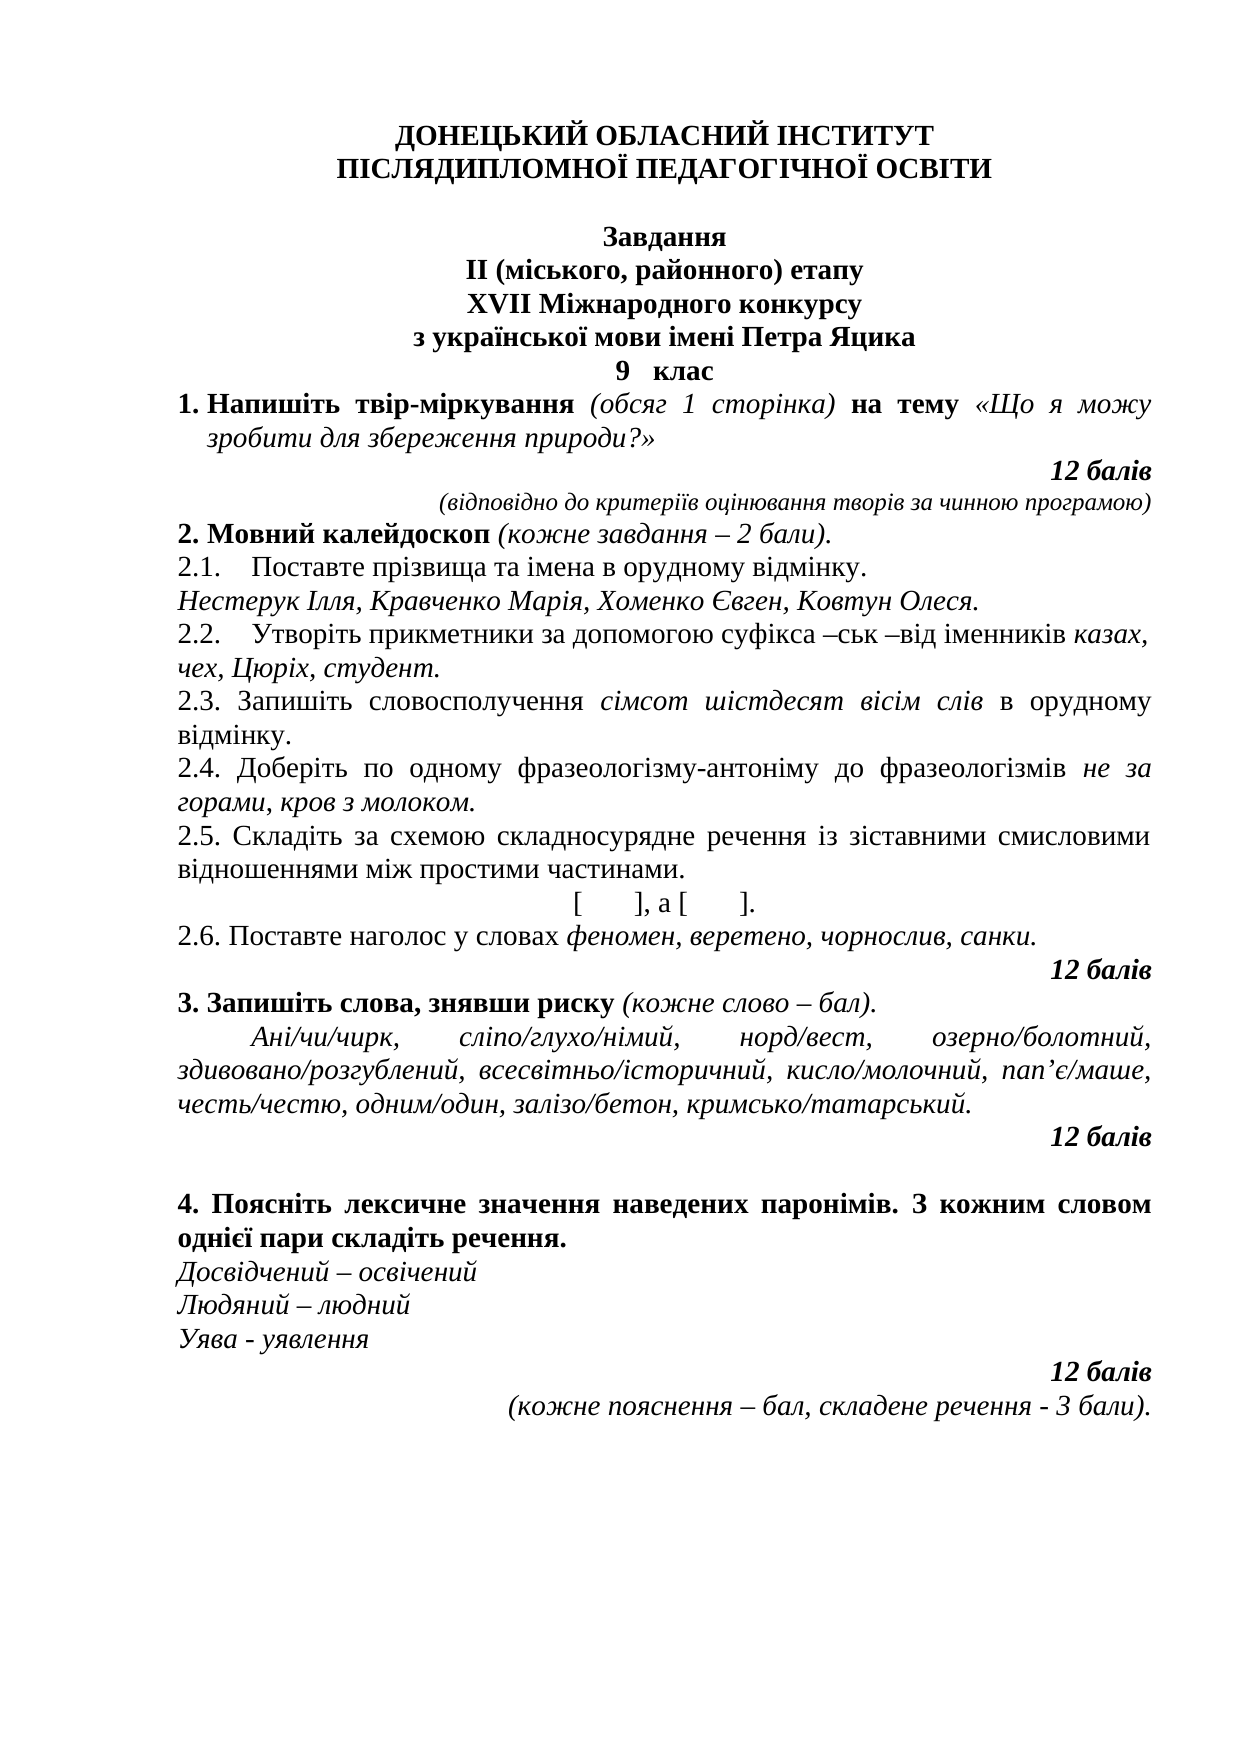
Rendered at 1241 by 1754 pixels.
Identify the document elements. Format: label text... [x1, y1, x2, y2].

list Мовний калейдоскоп (кожне завдання – 2 бали). [177, 516, 1152, 549]
text 2.6. Поставте наголос у словах феномен, веретено, чорнослив, санки. [177, 918, 1152, 952]
text Завдання [177, 219, 1152, 252]
text [ ], а [ ]. [177, 885, 1152, 918]
text 4. Поясніть лексичне значення наведених паронімів. З кожним словом однієї пари складіть речення. [177, 1187, 1152, 1254]
text 12 балів [177, 1119, 1152, 1153]
text Досвідчений – освічений [177, 1254, 1152, 1287]
text ДОНЕЦЬКИЙ ОБЛАСНИЙ ІНСТИТУТ [177, 118, 1152, 152]
text 3. Запишіть слова, знявши риску (кожне слово – бал). [177, 985, 1152, 1019]
text Людяний – людний [177, 1287, 1152, 1321]
text 2.4. Доберіть по одному фразеологізму-антоніму до фразеологізмів не за горами, кров з молоком. [177, 751, 1152, 818]
list Напишіть твір-міркування (обсяг 1 сторінка) на тему «Що я можу зробити для збереження природи?» [177, 386, 1152, 453]
list Поставте прізвища та імена в орудному відмінку. [177, 549, 1152, 583]
text Ані/чи/чирк, сліпо/глухо/німий, норд/вест, озерно/болотний, здивовано/розгублений, всесвітньо/історичний, кисло/молочний, пап’є/маше, честь/честю, одним/один, залізо/бетон, кримсько/татарський. [177, 1019, 1152, 1119]
list Утворіть прикметники за допомогою суфікса –ськ –від іменників казах, чех, Цюріх, студент. [177, 616, 1152, 683]
text Нестерук Ілля, Кравченко Марія, Хоменко Євген, Ковтун Олеся. [177, 583, 1152, 616]
text 2.5. Складіть за схемою складносурядне речення із зіставними смисловими відношеннями між простими частинами. [177, 818, 1152, 885]
text 2.3. Запишіть словосполучення сімсот шістдесят вісім слів в орудному відмінку. [177, 683, 1152, 751]
text ПІСЛЯДИПЛОМНОЇ ПЕДАГОГІЧНОЇ ОСВІТИ [177, 152, 1152, 185]
text (кожне пояснення – бал, складене речення - 3 бали). [177, 1388, 1152, 1421]
text Уява - уявлення [177, 1321, 1152, 1354]
list клас [177, 353, 1152, 386]
text ІІ (міського, районного) етапу [177, 252, 1152, 286]
text з української мови імені Петра Яцика [177, 319, 1152, 353]
text ХVІІ Міжнародного конкурсу [177, 286, 1152, 319]
text 12 балів [177, 1354, 1152, 1388]
text (відповідно до критеріїв оцінювання творів за чинною програмою) [252, 487, 1152, 516]
text 12 балів [177, 952, 1152, 985]
text 12 балів [252, 453, 1152, 487]
